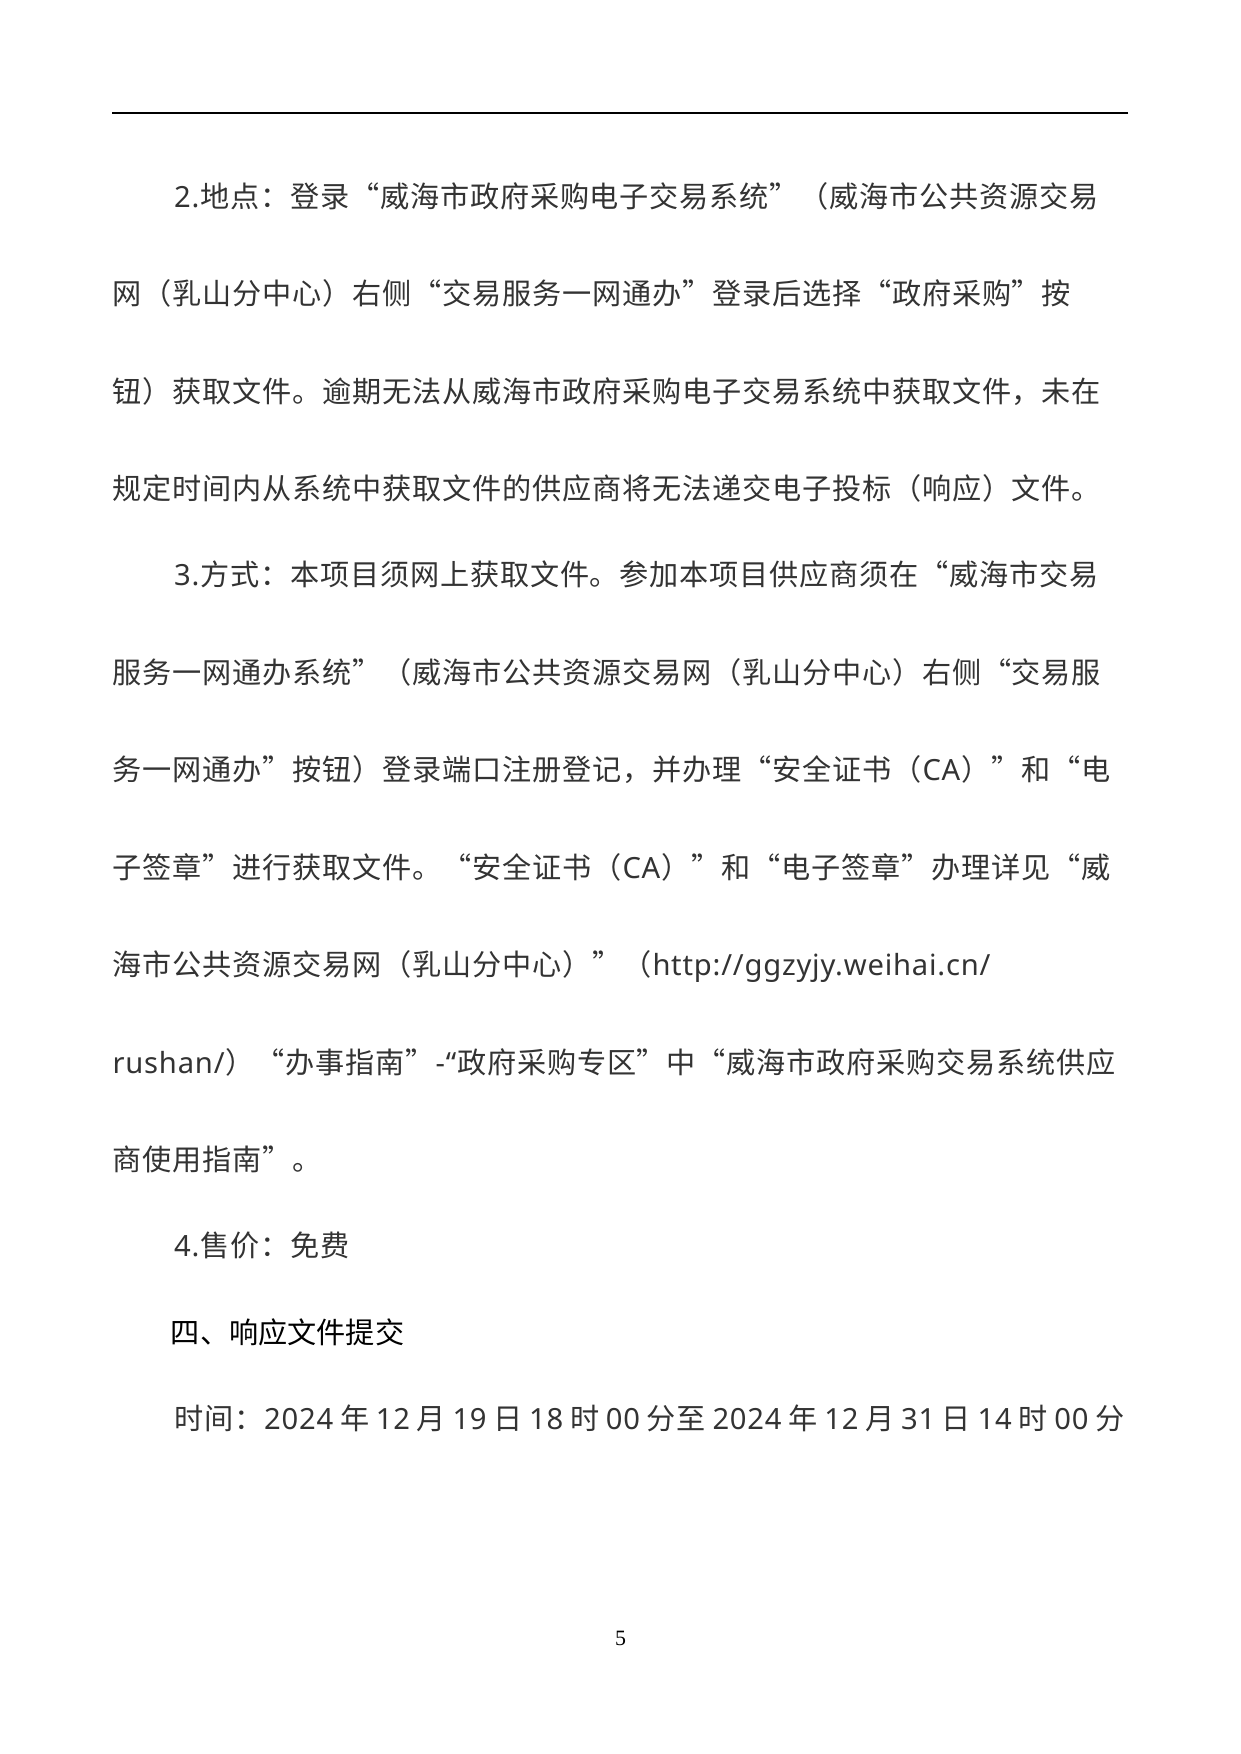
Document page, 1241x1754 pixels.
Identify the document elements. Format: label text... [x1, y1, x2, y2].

text 3.方式：本项目须网上获取文件。参加本项目供应商须在“威海市交易服务一网通办系统”（威海市公共资源交易网（乳山分中心）右侧“交易服务一网通办”按钮）登录端口注册登记，并办理“安全证书（CA）”和“电子签章”进行获取文件。“安全证书（CA）”和“电子签章”办理详见“威海市公共资源交易网（乳山分中心）”（http://ggzyjy.weihai.cn/rushan/）“办事指南”-“政府采购专区”中“威海市政府采购交易系统供应商使用指南”。 [112, 541, 1128, 1191]
text 四、响应文件提交 [112, 1298, 1128, 1363]
text 2.地点：登录“威海市政府采购电子交易系统”（威海市公共资源交易网（乳山分中心）右侧“交易服务一网通办”登录后选择“政府采购”按钮）获取文件。逾期无法从威海市政府采购电子交易系统中获取文件，未在规定时间内从系统中获取文件的供应商将无法递交电子投标（响应）文件。 [112, 162, 1128, 519]
text 时间：2024年12月19日18时00分至2024年12月31日14时00分 [112, 1384, 1128, 1449]
text 4.售价：免费 [112, 1212, 1128, 1277]
